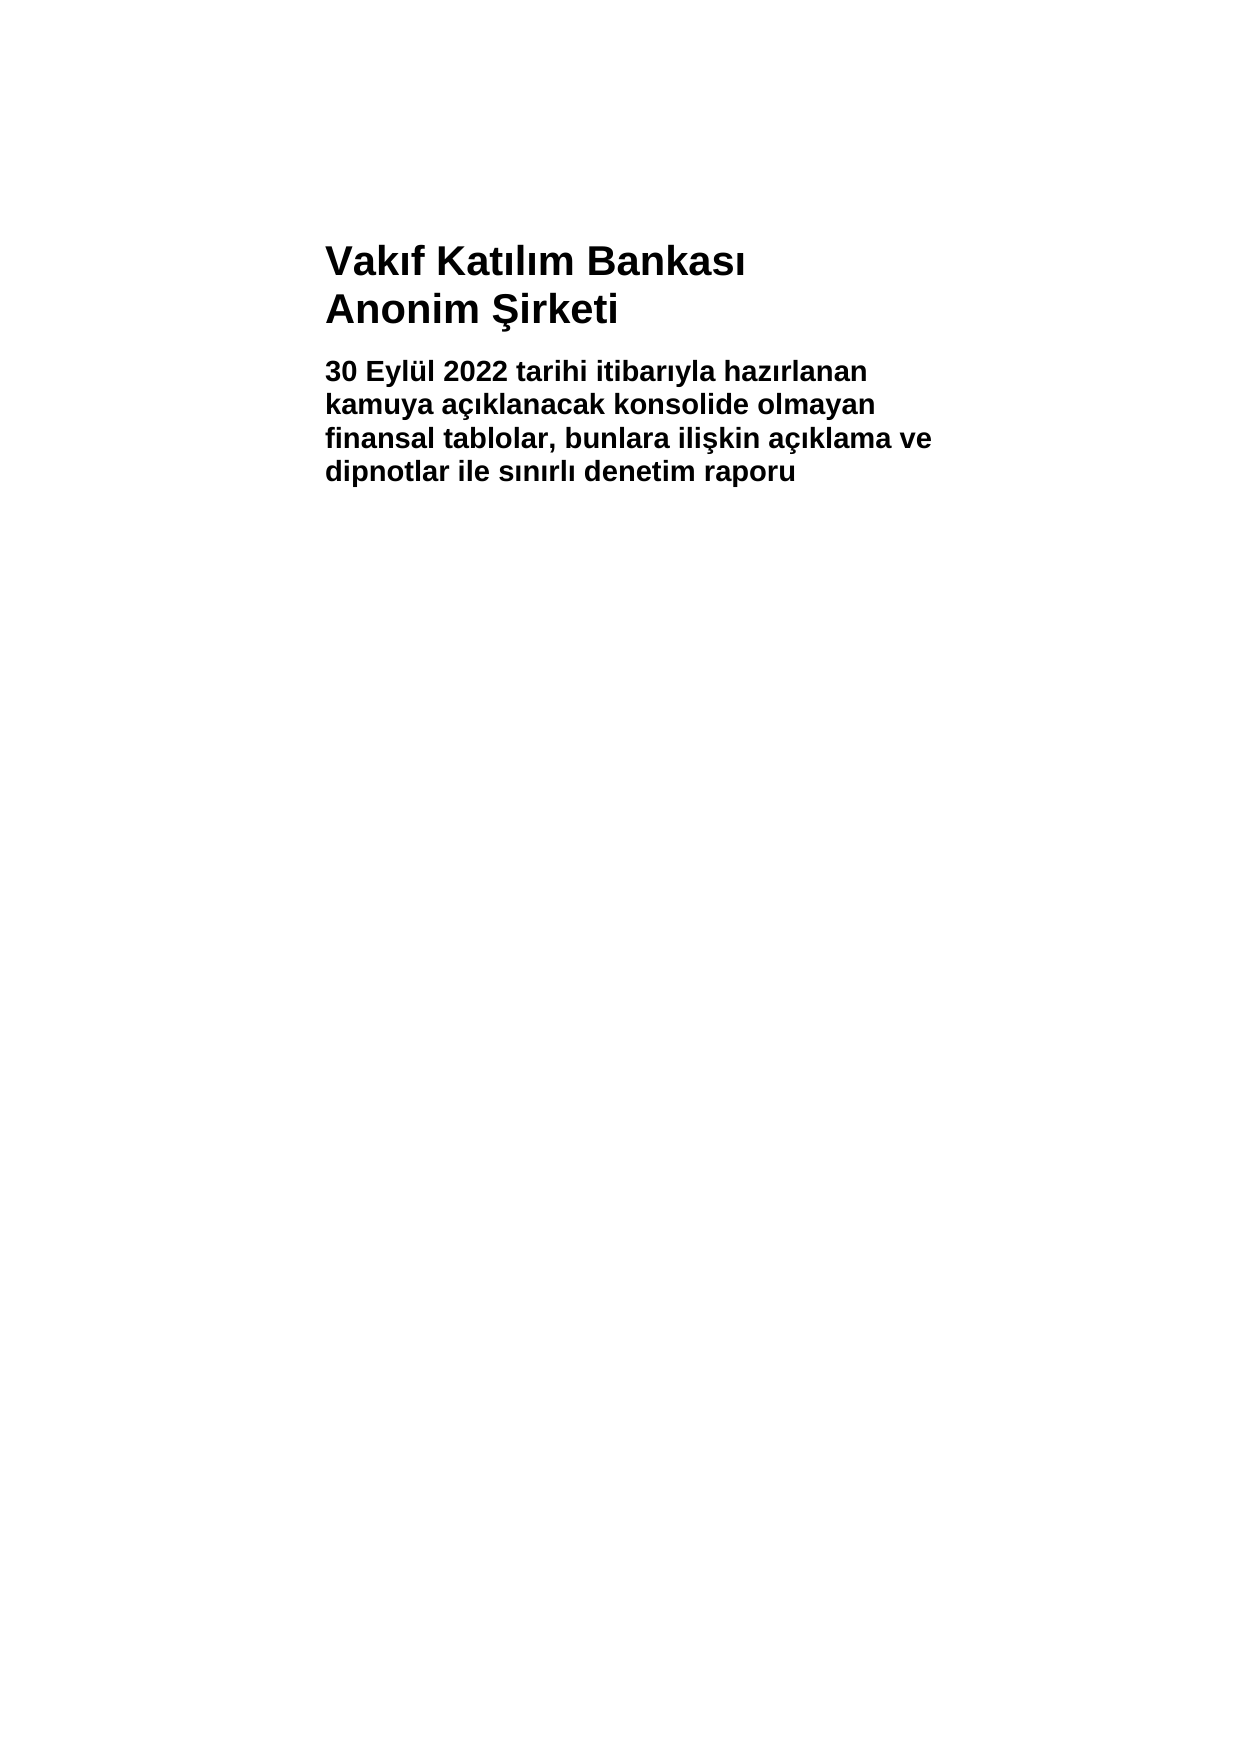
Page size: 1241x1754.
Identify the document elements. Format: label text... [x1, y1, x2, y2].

title Anonim Şirketi [325, 284, 945, 332]
title Vakıf Katılım Bankası [325, 236, 945, 284]
text 30 Eylül 2022 tarihi itibarıyla hazırlanan kamuya açıklanacak konsolide olmayan finansal tablolar, bunlara ilişkin açıklama ve dipnotlar ile sınırlı denetim raporu [325, 354, 945, 488]
